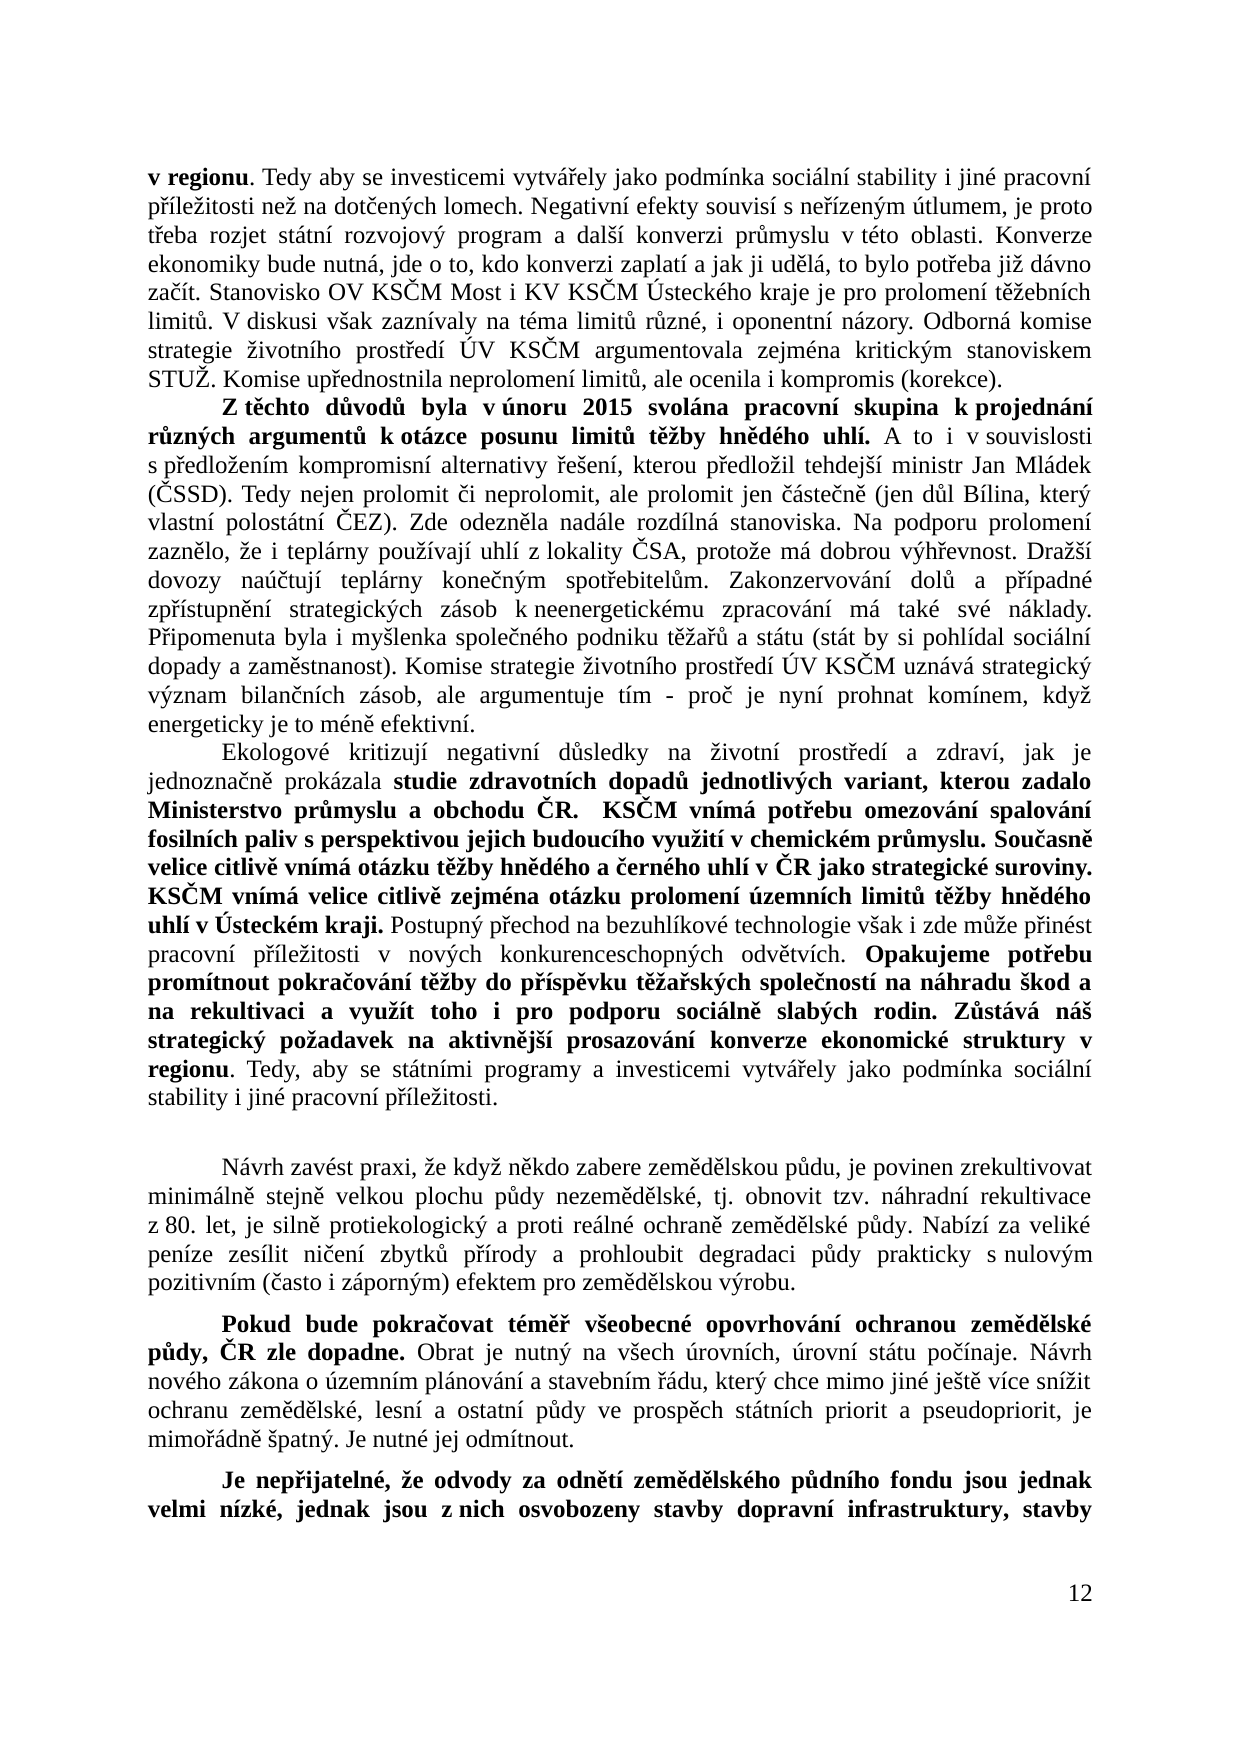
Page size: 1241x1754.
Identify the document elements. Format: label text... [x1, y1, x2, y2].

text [148, 1465, 1093, 1522]
text Z těchto důvodů byla v únoru 2015 svolána pracovní skupina k projednání různých argumentů k otázce posunu limitů těžby hnědého uhlí. A to i v souvislosti s předložením kompromisní alternativy řešení, kterou předložil tehdejší ministr Jan Mládek (ČSSD). Tedy nejen prolomit či neprolomit, ale prolomit jen částečně (jen důl Bílina, který vlastní polostátní ČEZ). Zde odezněla nadále rozdílná stanoviska. Na podporu prolomení zaznělo, že i teplárny používají uhlí z lokality ČSA, protože má dobrou výhřevnost. Dražší dovozy naúčtují teplárny konečným spotřebitelům. Zakonzervování dolů a případné zpřístupnění strategických zásob k neenergetickému zpracování má také své náklady. Připomenuta byla i myšlenka společného podniku těžařů a státu (stát by si pohlídal sociální dopady a zaměstnanost). Komise strategie životního prostředí ÚV KSČM uznává strategický význam bilančních zásob, ale argumentuje tím - proč je nyní prohnat komínem, když energeticky je to méně efektivní. [148, 392, 1093, 737]
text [148, 162, 1093, 392]
text Návrh zavést praxi, že když někdo zabere zemědělskou půdu, je povinen zrekultivovat minimálně stejně velkou plochu půdy nezemědělské, tj. obnovit tzv. náhradní rekultivace z 80. let, je silně protiekologický a proti reálné ochraně zemědělské půdy. Nabízí za veliké peníze zesílit ničení zbytků přírody a prohloubit degradaci půdy prakticky s nulovým pozitivním (často i záporným) efektem pro zemědělskou výrobu. [148, 1152, 1093, 1296]
text Pokud bude pokračovat téměř všeobecné opovrhování ochranou zemědělské půdy, ČR zle dopadne. Obrat je nutný na všech úrovních, úrovní státu počínaje. Návrh nového zákona o územním plánování a stavebním řádu, který chce mimo jiné ještě více snížit ochranu zemědělské, lesní a ostatní půdy ve prospěch státních priorit a pseudopriorit, je mimořádně špatný. Je nutné jej odmítnout. [148, 1309, 1093, 1452]
text Ekologové kritizují negativní důsledky na životní prostředí a zdraví, jak je jednoznačně prokázala studie zdravotních dopadů jednotlivých variant, kterou zadalo Ministerstvo průmyslu a obchodu ČR. KSČM vnímá potřebu omezování spalování fosilních paliv s perspektivou jejich budoucího využití v chemickém průmyslu. Současně velice citlivě vnímá otázku těžby hnědého a černého uhlí v ČR jako strategické suroviny. KSČM vnímá velice citlivě zejména otázku prolomení územních limitů těžby hnědého uhlí v Ústeckém kraji. Postupný přechod na bezuhlíkové technologie však i zde může přinést pracovní příležitosti v nových konkurenceschopných odvětvích. Opakujeme potřebu promítnout pokračování těžby do příspěvku těžařských společností na náhradu škod a na rekultivaci a využít toho i pro podporu sociálně slabých rodin. Zůstává náš strategický požadavek na aktivnější prosazování konverze ekonomické struktury v regionu. Tedy, aby se státními programy a investicemi vytvářely jako podmínka sociální stability i jiné pracovní příležitosti. [148, 737, 1093, 1111]
